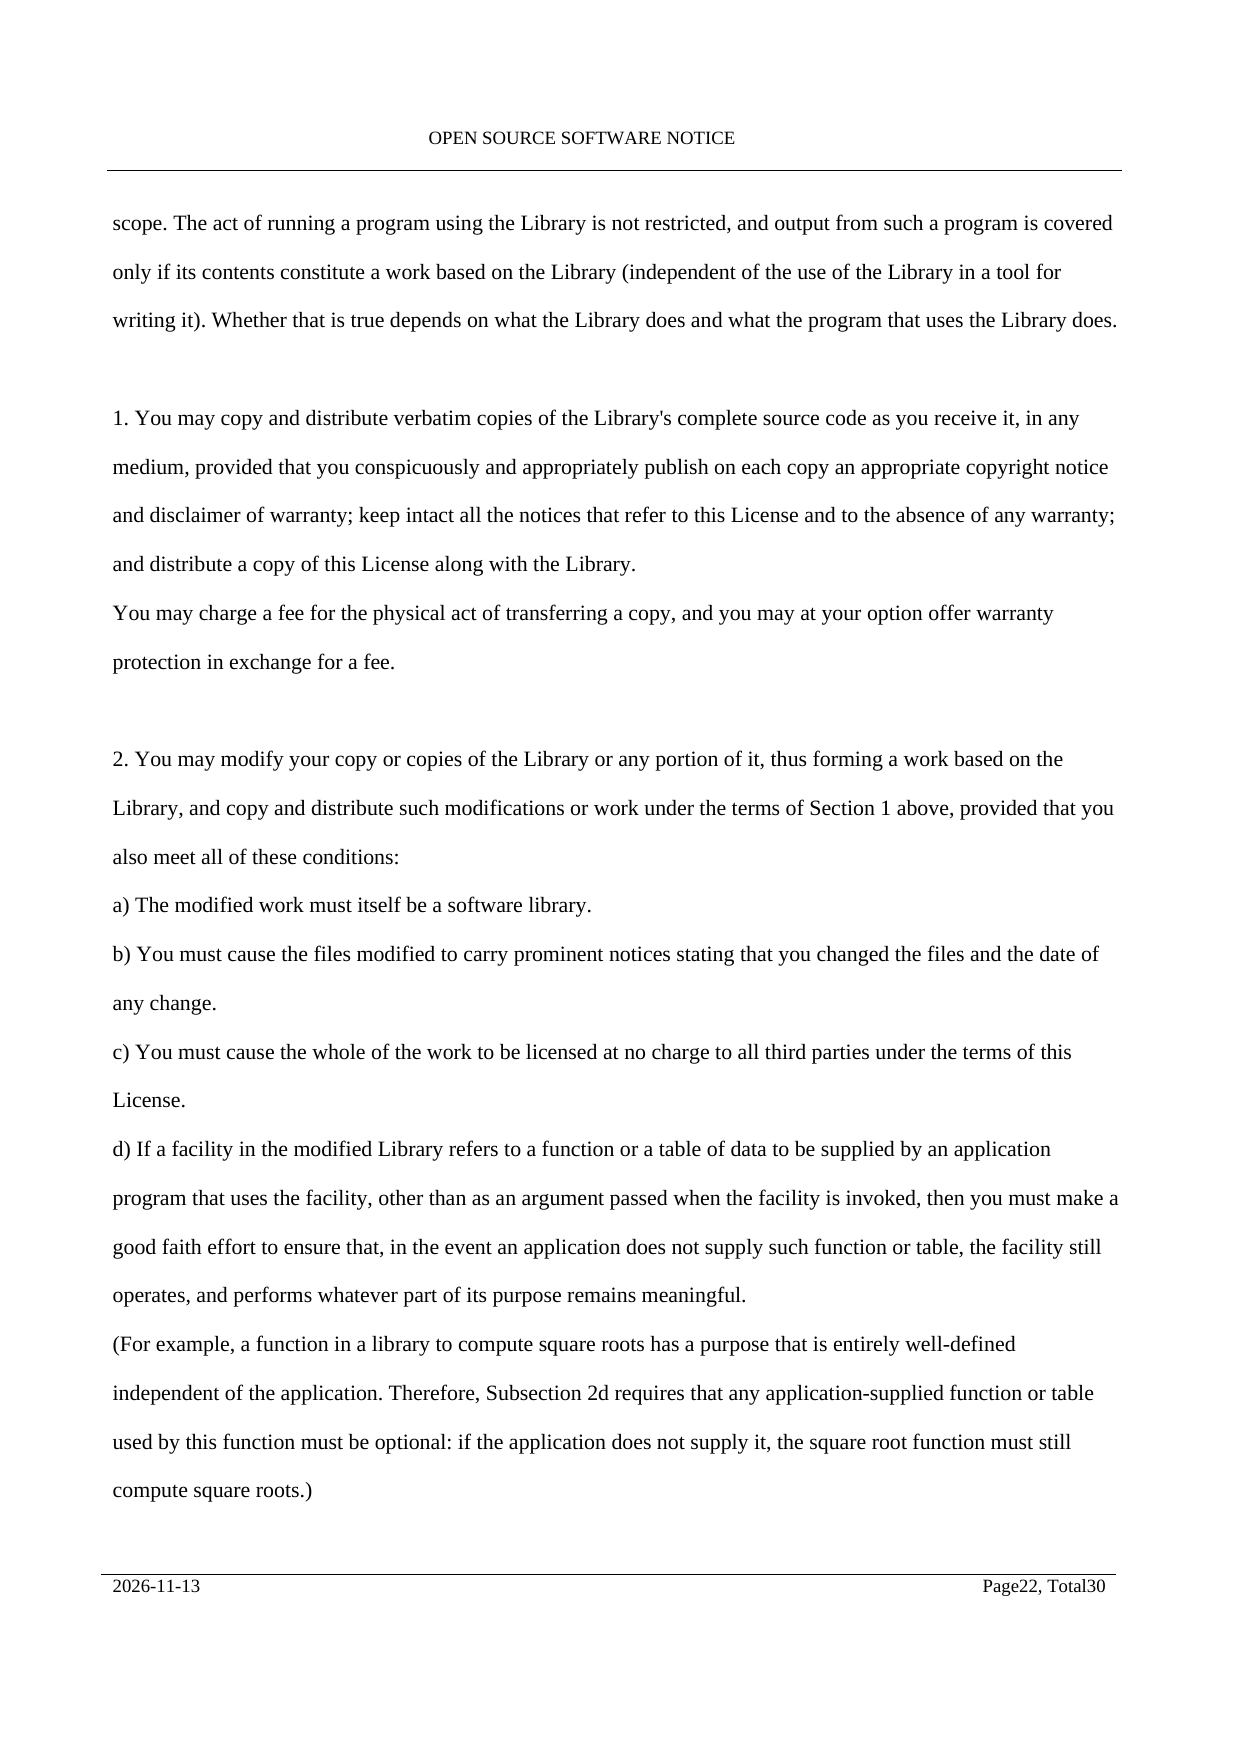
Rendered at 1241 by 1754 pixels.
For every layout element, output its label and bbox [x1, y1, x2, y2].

text [112, 206, 1128, 1506]
